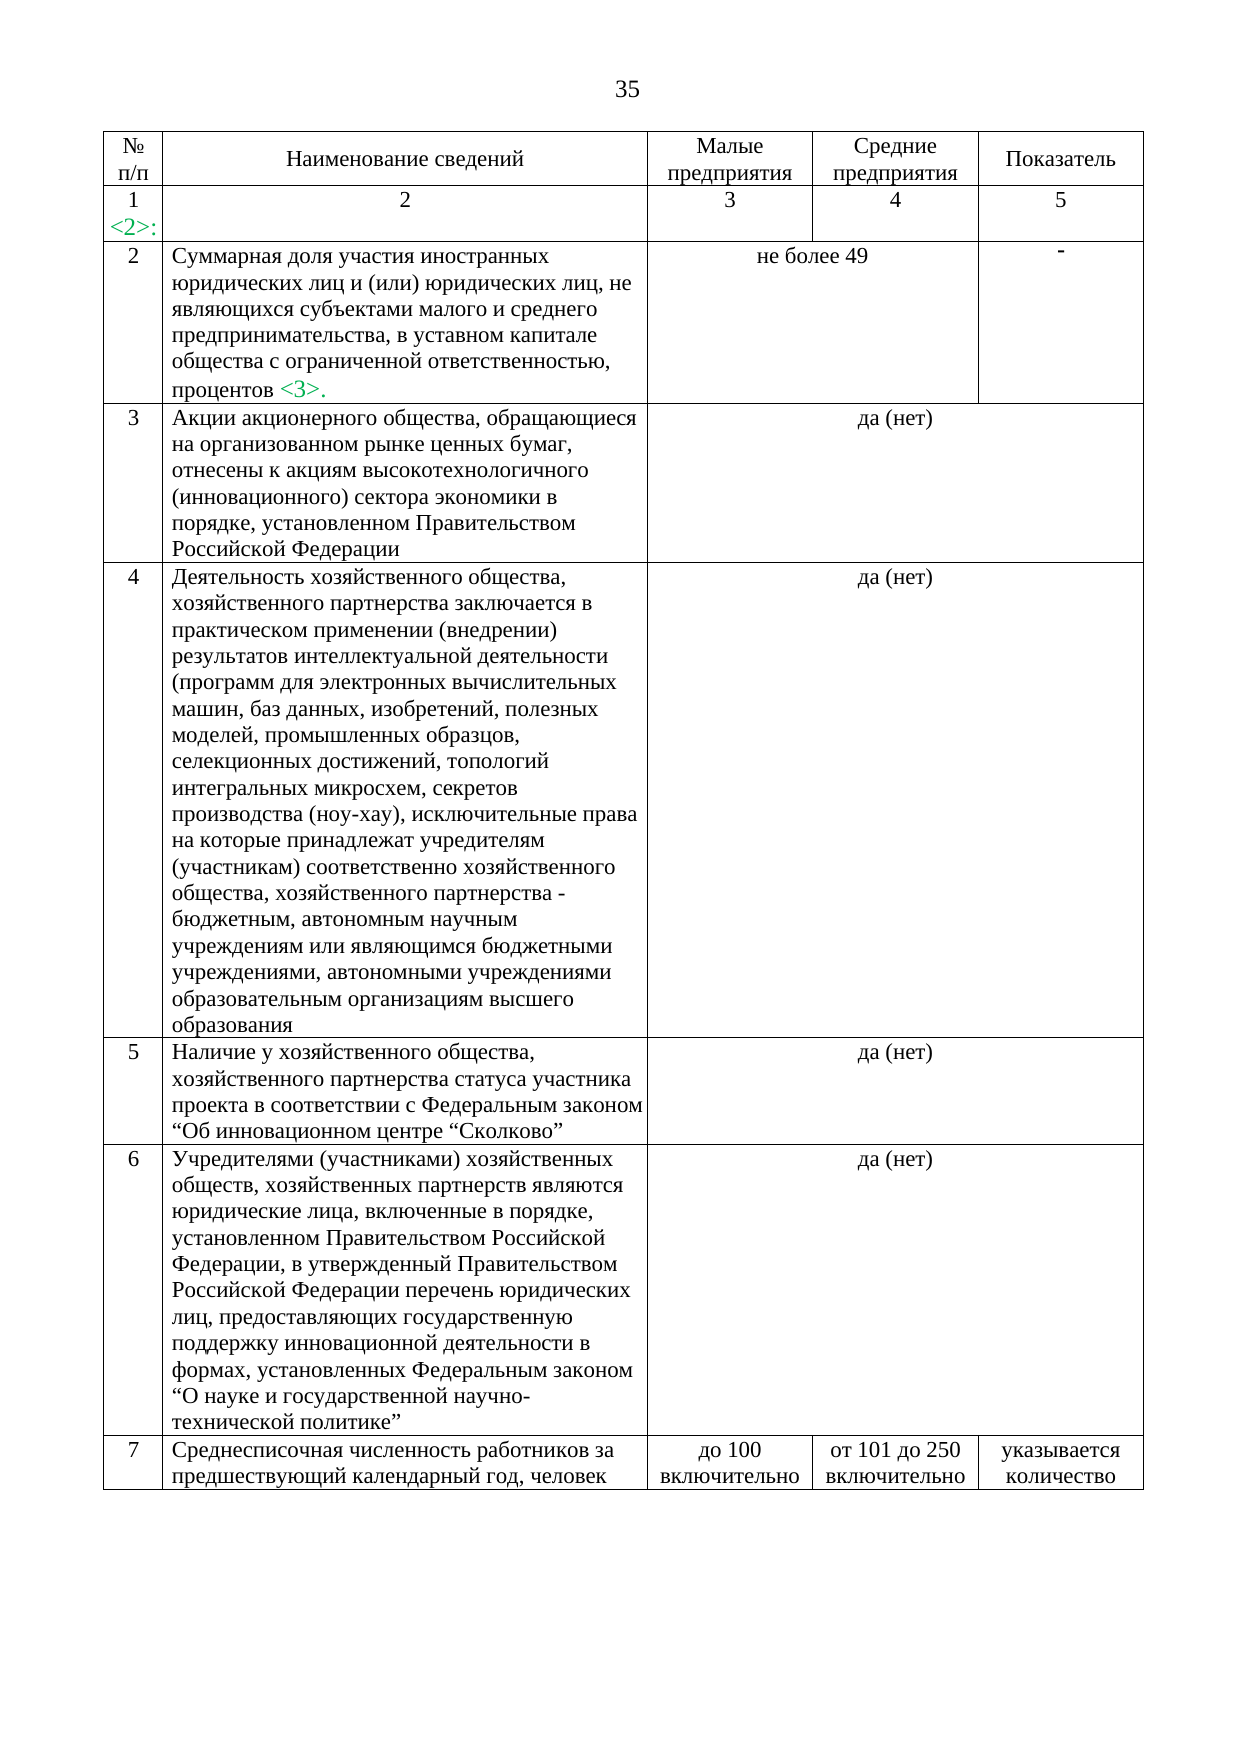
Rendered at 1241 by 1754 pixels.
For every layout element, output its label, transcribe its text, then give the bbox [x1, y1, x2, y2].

table_cell [979, 242, 1143, 403]
table_cell Учредителями (участниками) хозяйственных обществ, хозяйственных партнерств являются юридические лица, включенные в порядке, установленном Правительством Российской Федерации, в утвержденный Правительством Российской Федерации перечень юридических лиц, предоставляющих государственную поддержку инновационной деятельности в формах, установленных Федеральным законом “О науке и государственной научно-технической политике” [163, 1145, 647, 1435]
table_cell да (нет) [648, 1038, 1143, 1144]
table_cell не более 49 [648, 242, 978, 403]
table_cell 5 [104, 1038, 162, 1144]
table_cell Деятельность хозяйственного общества, хозяйственного партнерства заключается в практическом применении (внедрении) результатов интеллектуальной деятельности (программ для электронных вычислительных машин, баз данных, изобретений, полезных моделей, промышленных образцов, селекционных достижений, топологий интегральных микросхем, секретов производства (ноу-хау), исключительные права на которые принадлежат учредителям (участникам) соответственно хозяйственного общества, хозяйственного партнерства - бюджетным, автономным научным учреждениям или являющимся бюджетными учреждениями, автономными учреждениями образовательным организациям высшего образования [163, 563, 647, 1037]
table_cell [163, 1436, 647, 1488]
table_header Малые предприятия [648, 132, 812, 185]
table_cell 4 [813, 186, 978, 241]
table_cell 2 [104, 242, 162, 403]
table_header Показатель [979, 132, 1143, 185]
table_cell Наличие у хозяйственного общества, хозяйственного партнерства статуса участника проекта в соответствии с Федеральным законом “Об инновационном центре “Сколково” [163, 1038, 647, 1144]
table_cell 2 [163, 186, 647, 241]
table_cell 4 [104, 563, 162, 1037]
table_cell Акции акционерного общества, обращающиеся на организованном рынке ценных бумаг, отнесены к акциям высокотехнологичного (инновационного) сектора экономики в порядке, установленном Правительством Российской Федерации [163, 404, 647, 562]
table_cell 3 [648, 186, 812, 241]
table_cell 1 <2>: [104, 186, 162, 241]
table_cell до 100 включительно [648, 1436, 812, 1488]
table_cell да (нет) [648, 404, 1143, 562]
table_cell 5 [979, 186, 1143, 241]
table_cell да (нет) [648, 1145, 1143, 1435]
table_cell Суммарная доля участия иностранных юридических лиц и (или) юридических лиц, не являющихся субъектами малого и среднего предпринимательства, в уставном капитале общества с ограниченной ответственностью, процентов <3>. [163, 242, 647, 403]
table_header № п/п [104, 132, 162, 185]
table_header Наименование сведений [163, 132, 647, 185]
table_cell от 101 до 250 включительно [813, 1436, 978, 1488]
table_cell 7 [104, 1436, 162, 1488]
table_cell 3 [104, 404, 162, 562]
table_cell да (нет) [648, 563, 1143, 1037]
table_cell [979, 1436, 1143, 1488]
table_header Средние предприятия [813, 132, 978, 185]
table_cell 6 [104, 1145, 162, 1435]
